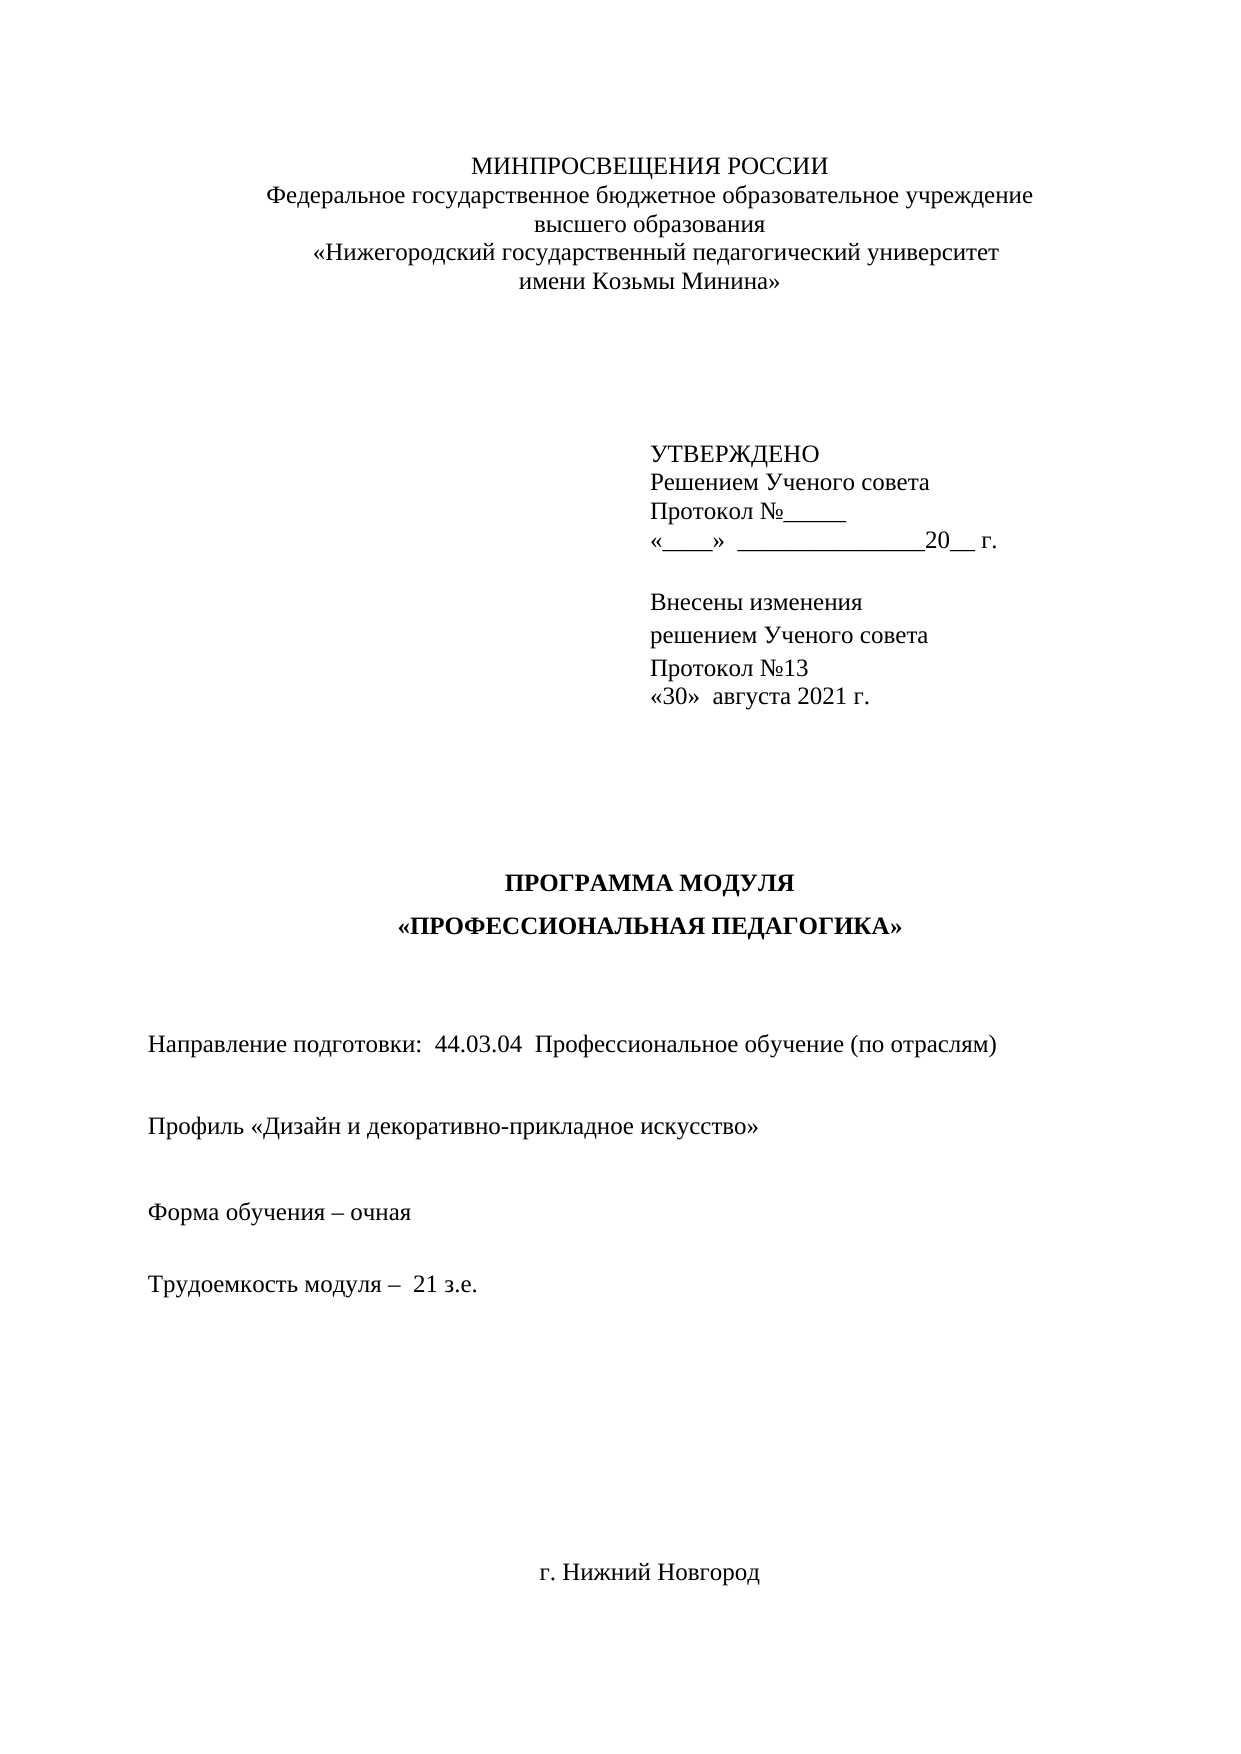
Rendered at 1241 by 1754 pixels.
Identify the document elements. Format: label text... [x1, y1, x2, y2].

text УТВЕРЖДЕНО [650, 439, 1152, 467]
text «Нижегородский государственный педагогический университет [148, 237, 1152, 266]
text Трудоемкость модуля – 21 з.е. [148, 1269, 1152, 1298]
text Профиль «Дизайн и декоративно-прикладное искусство» [148, 1111, 1152, 1140]
text МИНПРОСВЕЩЕНИЯ РОССИИ [148, 151, 1152, 180]
text г. Нижний Новгород [148, 1557, 1152, 1586]
text Внесены изменения [650, 587, 1152, 615]
text имени Козьмы Минина» [148, 266, 1152, 295]
text Форма обучения – очная [148, 1197, 1152, 1226]
text «ПРОФЕССИОНАЛЬНАЯ ПЕДАГОГИКА» [148, 911, 1152, 939]
text «____» _______________20__ г. [650, 525, 1152, 554]
text Протокол №13 [650, 653, 1152, 681]
text Решением Ученого совета [650, 467, 1152, 496]
text высшего образования [148, 209, 1152, 237]
text «30» августа 2021 г. [650, 681, 1152, 710]
text Протокол №_____ [650, 496, 1152, 525]
text Направление подготовки: 44.03.04 Профессиональное обучение (по отраслям) [148, 1029, 1152, 1058]
text решением Ученого совета [650, 620, 1152, 648]
text Федеральное государственное бюджетное образовательное учреждение [148, 180, 1152, 209]
text программа модуля [148, 868, 1152, 896]
